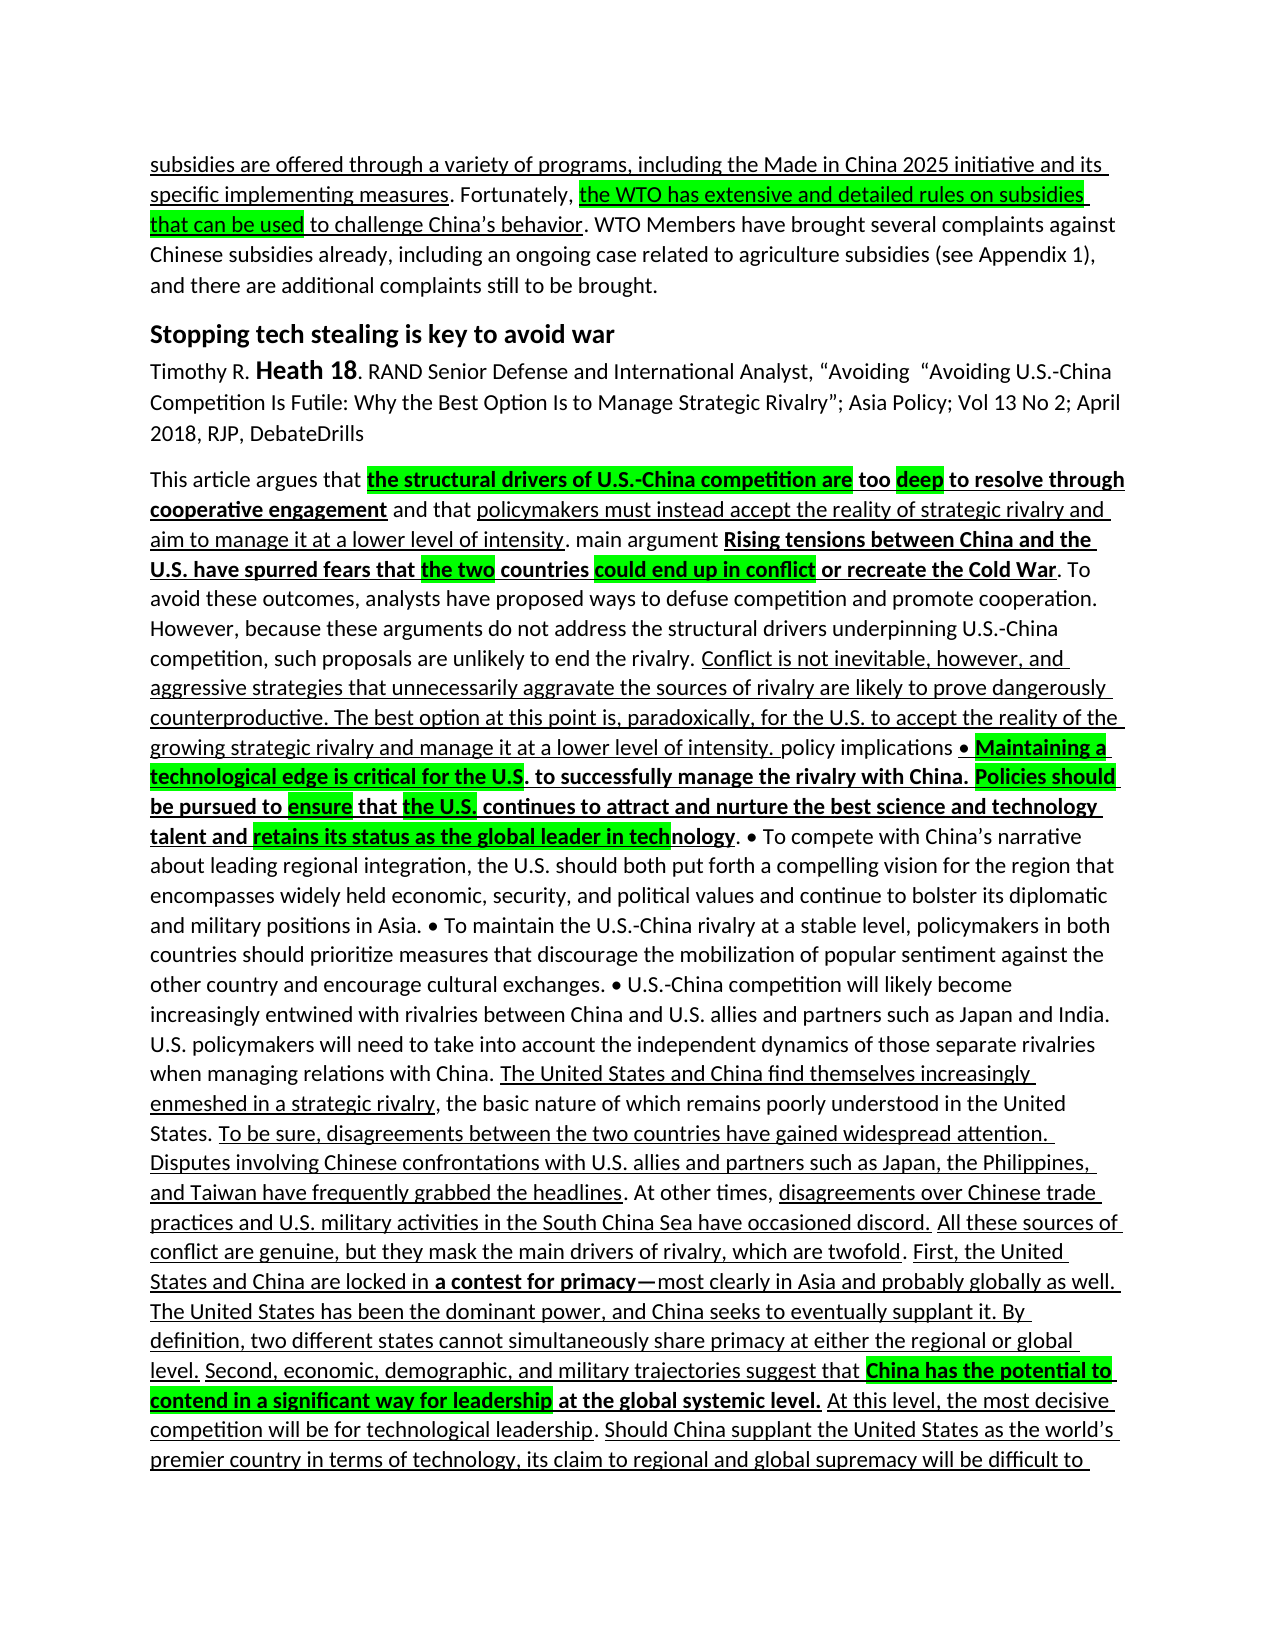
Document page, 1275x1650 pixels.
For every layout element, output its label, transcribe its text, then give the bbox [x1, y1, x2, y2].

subtitle Stopping tech stealing is key to avoid war [150, 318, 1125, 351]
text Timothy R. Heath 18. RAND Senior Defense and International Analyst, “Avoiding “Avoiding U.S.-China Competition Is Futile: Why the Best Option Is to Manage Strategic Rivalry”; Asia Policy; Vol 13 No 2; April 2018, RJP, DebateDrills [150, 353, 1125, 447]
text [150, 729, 1125, 1473]
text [150, 150, 1125, 299]
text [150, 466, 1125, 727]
